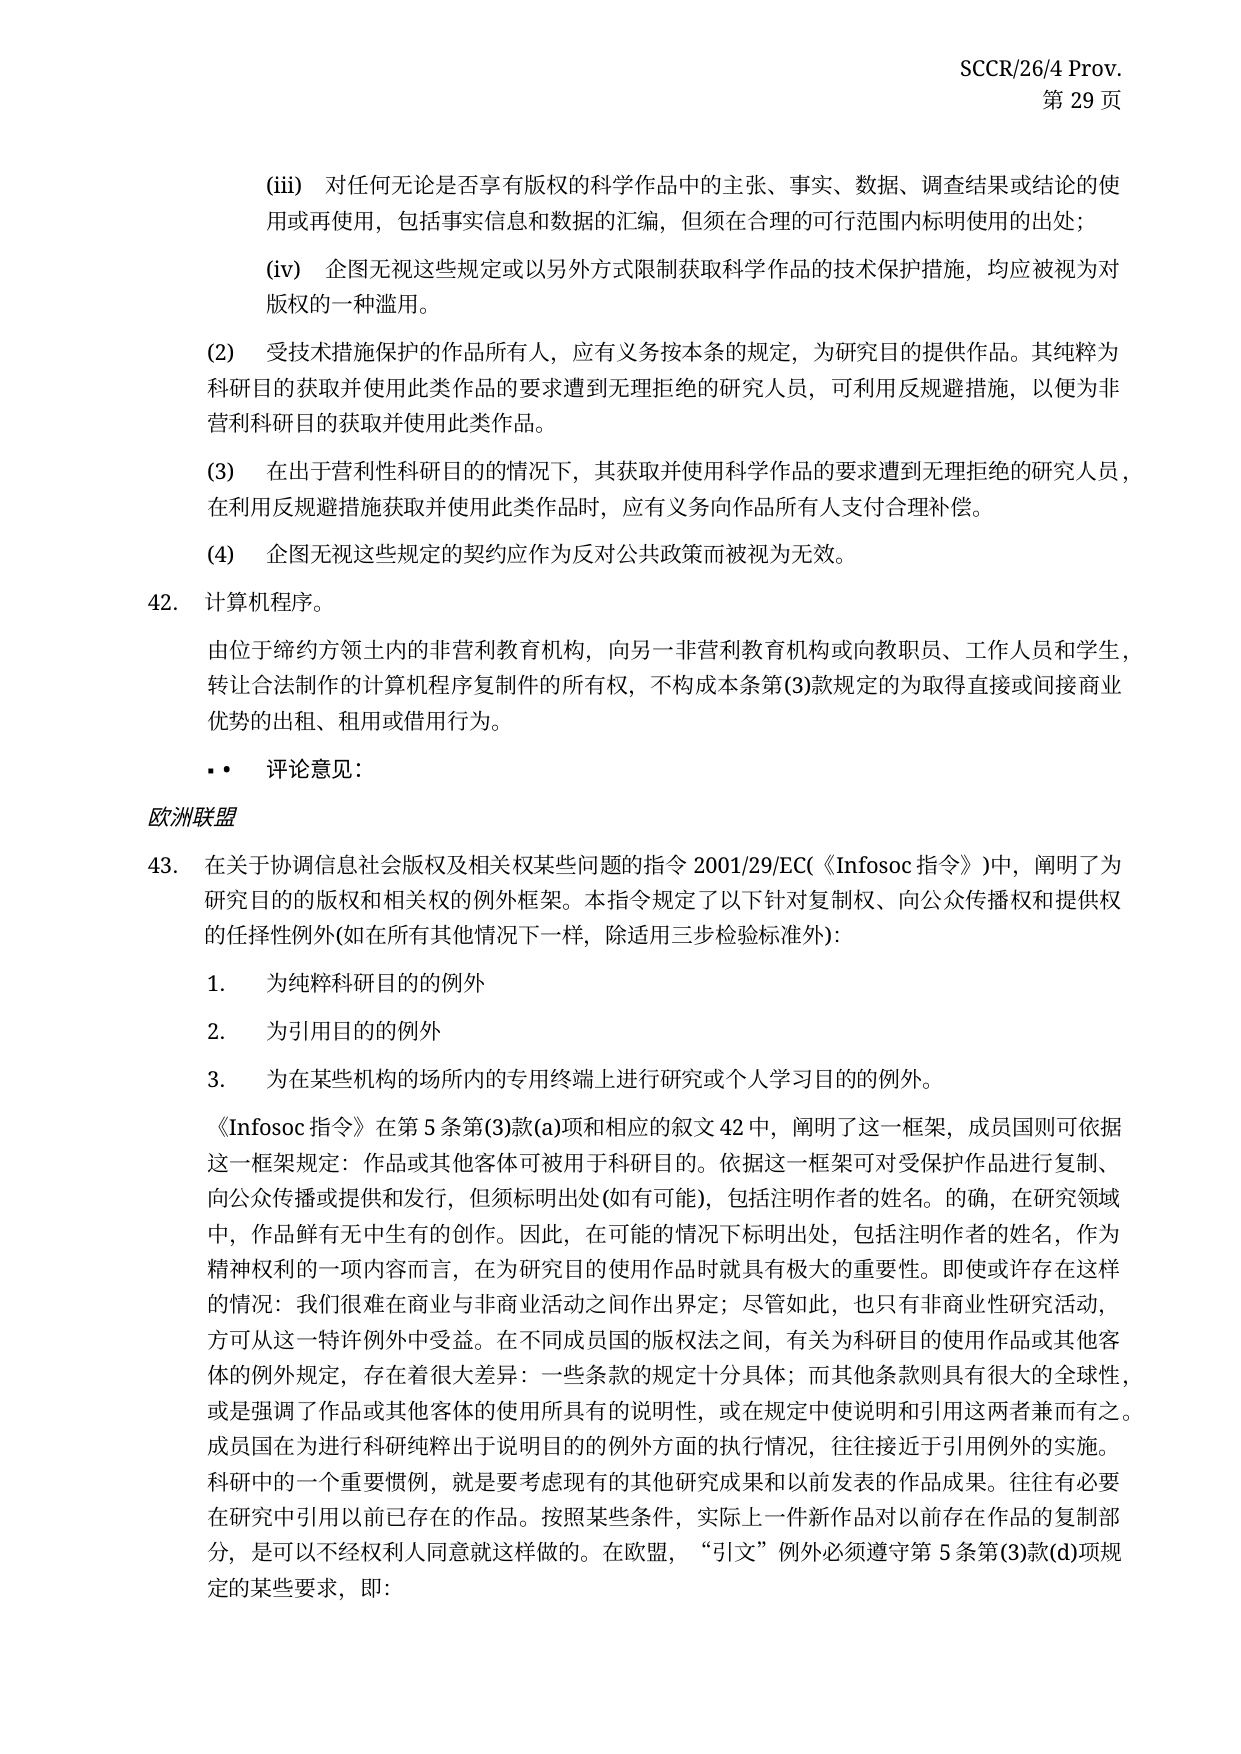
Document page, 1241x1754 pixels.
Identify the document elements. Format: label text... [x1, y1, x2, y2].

text 3． 为在某些机构的场所内的专用终端上进行研究或个人学习目的的例外。 [207, 1059, 1122, 1094]
text (4) 企图无视这些规定的契约应作为反对公共政策而被视为无效。 [207, 534, 1122, 569]
text 1． 为纯粹科研目的的例外 [207, 963, 1122, 998]
text (2) 受技术措施保护的作品所有人，应有义务按本条的规定，为研究目的提供作品。其纯粹为科研目的获取并使用此类作品的要求遭到无理拒绝的研究人员，可利用反规避措施，以便为非营利科研目的获取并使用此类作品。 [207, 332, 1122, 438]
text 2． 为引用目的的例外 [207, 1011, 1122, 1046]
list • 评论意见： [207, 748, 1122, 784]
text 由位于缔约方领土内的非营利教育机构，向另一非营利教育机构或向教职员、工作人员和学生，转让合法制作的计算机程序复制件的所有权，不构成本条第(3)款规定的为取得直接或间接商业优势的出租、租用或借用行为。 [207, 629, 1122, 736]
text 欧洲联盟 [148, 796, 1122, 832]
text ． 在关于协调信息社会版权及相关权某些问题的指令2001/29/EC(《Infosoc指令》)中，阐明了为研究目的的版权和相关权的例外框架。本指令规定了以下针对复制权、向公众传播权和提供权的任择性例外(如在所有其他情况下一样，除适用三步检验标准外)： [148, 844, 1122, 950]
text 《Infosoc指令》在第5条第(3)款(a)项和相应的叙文42中，阐明了这一框架，成员国则可依据这一框架规定：作品或其他客体可被用于科研目的。依据这一框架可对受保护作品进行复制、向公众传播或提供和发行，但须标明出处(如有可能)，包括注明作者的姓名。的确，在研究领域中，作品鲜有无中生有的创作。因此，在可能的情况下标明出处，包括注明作者的姓名，作为精神权利的一项内容而言，在为研究目的使用作品时就具有极大的重要性。即使或许存在这样的情况：我们很难在商业与非商业活动之间作出界定；尽管如此，也只有非商业性研究活动，方可从这一特许例外中受益。在不同成员国的版权法之间，有关为科研目的使用作品或其他客体的例外规定，存在着很大差异：一些条款的规定十分具体；而其他条款则具有很大的全球性，或是强调了作品或其他客体的使用所具有的说明性，或在规定中使说明和引用这两者兼而有之。成员国在为进行科研纯粹出于说明目的的例外方面的执行情况，往往接近于引用例外的实施。科研中的一个重要惯例，就是要考虑现有的其他研究成果和以前发表的作品成果。往往有必要在研究中引用以前已存在的作品。按照某些条件，实际上一件新作品对以前存在作品的复制部分，是可以不经权利人同意就这样做的。在欧盟，“引文”例外必须遵守第5条第(3)款(d)项规定的某些要求，即： [207, 1107, 1122, 1602]
text (iv) 企图无视这些规定或以另外方式限制获取科学作品的技术保护措施，均应被视为对版权的一种滥用。 [266, 248, 1122, 319]
text (iii) 对任何无论是否享有版权的科学作品中的主张、事实、数据、调查结果或结论的使用或再使用，包括事实信息和数据的汇编，但须在合理的可行范围内标明使用的出处； [266, 165, 1122, 236]
text ． 计算机程序。 [148, 582, 1122, 617]
text (3) 在出于营利性科研目的的情况下，其获取并使用科学作品的要求遭到无理拒绝的研究人员，在利用反规避措施获取并使用此类作品时，应有义务向作品所有人支付合理补偿。 [207, 450, 1122, 521]
